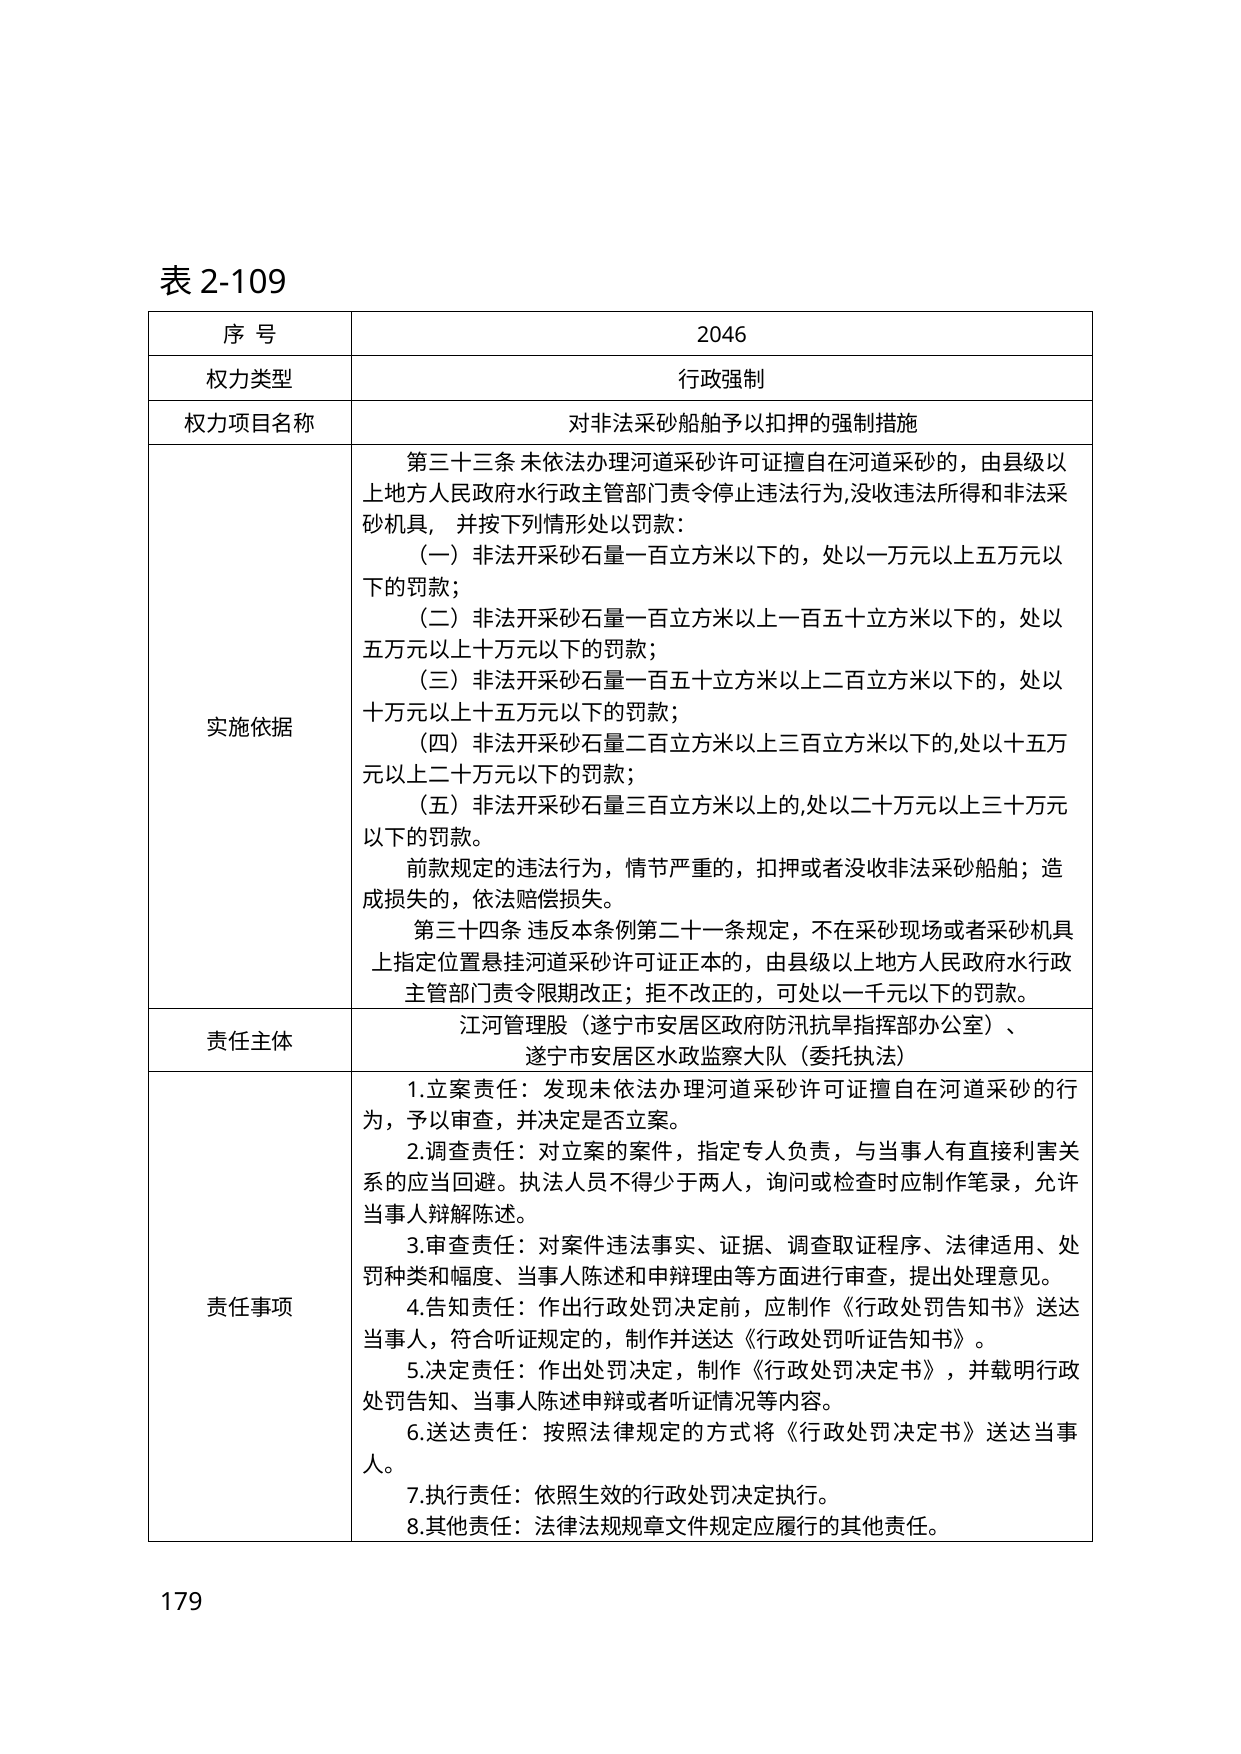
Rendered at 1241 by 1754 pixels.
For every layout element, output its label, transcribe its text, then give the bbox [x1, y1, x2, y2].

table_header 序 号 [149, 312, 351, 355]
table_cell 江河管理股（遂宁市安居区政府防汛抗旱指挥部办公室）、 遂宁市安居区水政监察大队（委托执法） [352, 1009, 1092, 1071]
table_header 2046 [352, 312, 1092, 355]
table_cell 行政强制 [352, 356, 1092, 400]
table_cell 1.立案责任：发现未依法办理河道采砂许可证擅自在河道采砂的行为，予以审查，并决定是否立案。 2.调查责任：对立案的案件，指定专人负责，与当事人有直接利害关系的应当回避。执法人员不得少于两人，询问或检查时应制作笔录，允许当事人辩解陈述。 3.审查责任：对案件违法事实、证据、调查取证程序、法律适用、处罚种类和幅度、当事人陈述和申辩理由等方面进行审查，提出处理意见。 4.告知责任：作出行政处罚决定前，应制作《行政处罚告知书》送达当事人，符合听证规定的，制作并送达《行政处罚听证告知书》。 5.决定责任：作出处罚决定，制作《行政处罚决定书》，并载明行政处罚告知、当事人陈述申辩或者听证情况等内容。 6.送达责任：按照法律规定的方式将《行政处罚决定书》送达当事人。 7.执行责任：依照生效的行政处罚决定执行。 8.其他责任：法律法规规章文件规定应履行的其他责任。 [352, 1072, 1092, 1541]
table_cell 对非法采砂船舶予以扣押的强制措施 [352, 401, 1092, 444]
table_cell 第三十三条 未依法办理河道采砂许可证擅自在河道采砂的，由县级以上地方人民政府水行政主管部门责令停止违法行为,没收违法所得和非法采砂机具, 并按下列情形处以罚款： （一）非法开采砂石量一百立方米以下的，处以一万元以上五万元以下的罚款； （二）非法开采砂石量一百立方米以上一百五十立方米以下的，处以五万元以上十万元以下的罚款； （三）非法开采砂石量一百五十立方米以上二百立方米以下的，处以十万元以上十五万元以下的罚款； （四）非法开采砂石量二百立方米以上三百立方米以下的,处以十五万元以上二十万元以下的罚款； （五）非法开采砂石量三百立方米以上的,处以二十万元以上三十万元以下的罚款。 前款规定的违法行为，情节严重的，扣押或者没收非法采砂船舶；造成损失的，依法赔偿损失。 第三十四条 违反本条例第二十一条规定，不在采砂现场或者采砂机具上指定位置悬挂河道采砂许可证正本的，由县级以上地方人民政府水行政主管部门责令限期改正；拒不改正的，可处以一千元以下的罚款。 [352, 445, 1092, 1007]
table_cell 实施依据 [149, 445, 351, 1007]
table_cell 责任事项 [149, 1072, 351, 1541]
table_cell 权力类型 [149, 356, 351, 400]
text 表2-109 [159, 246, 1081, 311]
table_cell 权力项目名称 [149, 401, 351, 444]
table_cell 责任主体 [149, 1009, 351, 1071]
